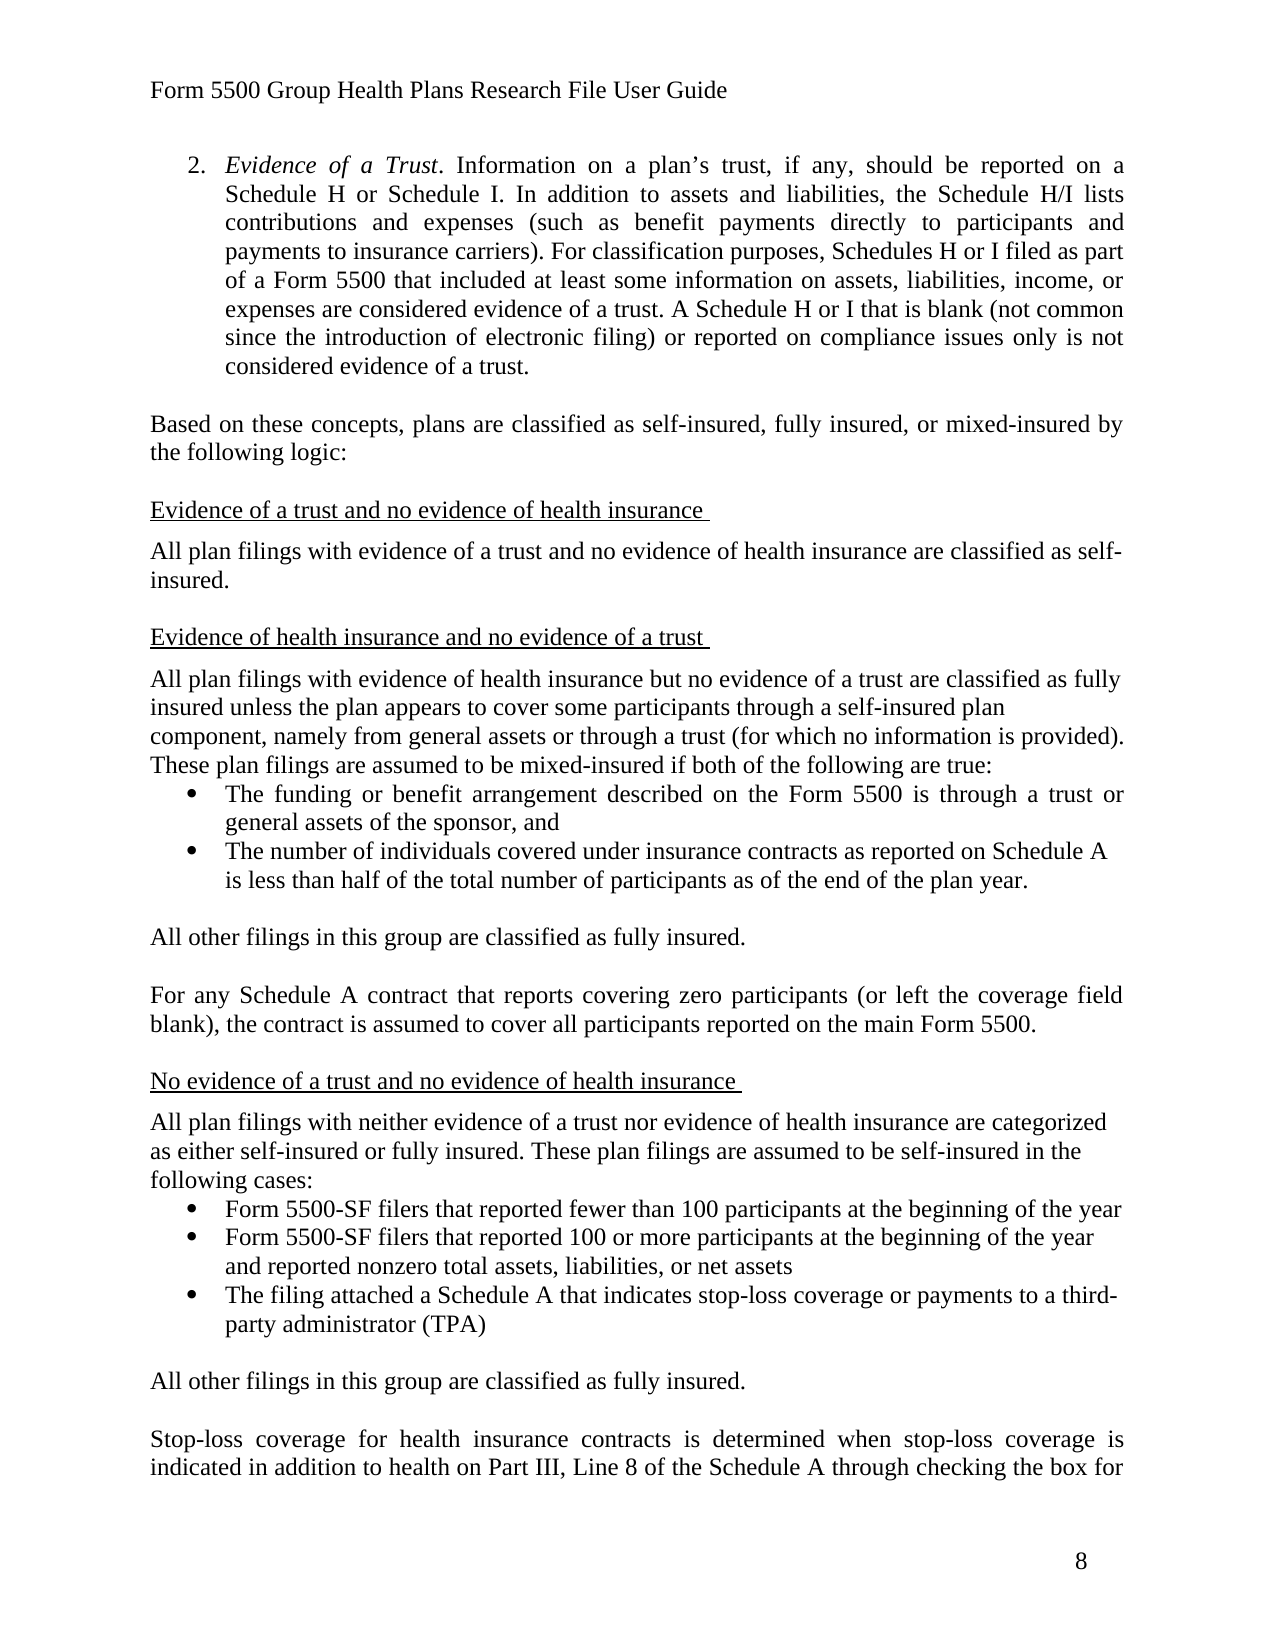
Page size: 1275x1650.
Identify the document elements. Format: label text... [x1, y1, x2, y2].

text All plan filings with neither evidence of a trust nor evidence of health insurance are categorized as either self-insured or fully insured. These plan filings are assumed to be self-insured in the following cases: [150, 1107, 1125, 1194]
text All plan filings with evidence of a trust and no evidence of health insurance are classified as self-insured. [150, 536, 1125, 594]
subtitle Evidence of health insurance and no evidence of a trust [150, 622, 1125, 651]
subtitle Evidence of a trust and no evidence of health insurance [150, 495, 1125, 524]
list The funding or benefit arrangement described on the Form 5500 is through a trust or general assets of the sponsor, and [187, 779, 1125, 836]
list Evidence of a Trust. Information on a plan’s trust, if any, should be reported on a Schedule H or Schedule I. In addition to assets and liabilities, the Schedule H/I lists contributions and expenses (such as benefit payments directly to participants and payments to insurance carriers). For classification purposes, Schedules H or I filed as part of a Form 5500 that included at least some information on assets, liabilities, income, or expenses are considered evidence of a trust. A Schedule H or I that is blank (not common since the introduction of electronic filing) or reported on compliance issues only is not considered evidence of a trust. [187, 150, 1125, 380]
list Form 5500-SF filers that reported 100 or more participants at the beginning of the year and reported nonzero total assets, liabilities, or net assets [187, 1222, 1125, 1280]
text For any Schedule A contract that reports covering zero participants (or left the coverage field blank), the contract is assumed to cover all participants reported on the main Form 5500. [150, 980, 1125, 1037]
text All plan filings with evidence of health insurance but no evidence of a trust are classified as fully insured unless the plan appears to cover some participants through a self-insured plan component, namely from general assets or through a trust (for which no information is provided). These plan filings are assumed to be mixed-insured if both of the following are true: [150, 664, 1125, 779]
subtitle No evidence of a trust and no evidence of health insurance [150, 1066, 1125, 1095]
list The filing attached a Schedule A that indicates stop-loss coverage or payments to a third-party administrator (TPA) [187, 1280, 1125, 1337]
text All other filings in this group are classified as fully insured. [150, 922, 1125, 951]
text All other filings in this group are classified as fully insured. [150, 1366, 1125, 1395]
list Form 5500-SF filers that reported fewer than 100 participants at the beginning of the year [187, 1194, 1125, 1222]
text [150, 1424, 1125, 1481]
list The number of individuals covered under insurance contracts as reported on Schedule A is less than half of the total number of participants as of the end of the plan year. [187, 836, 1125, 894]
text Based on these concepts, plans are classified as self-insured, fully insured, or mixed-insured by the following logic: [150, 409, 1125, 466]
